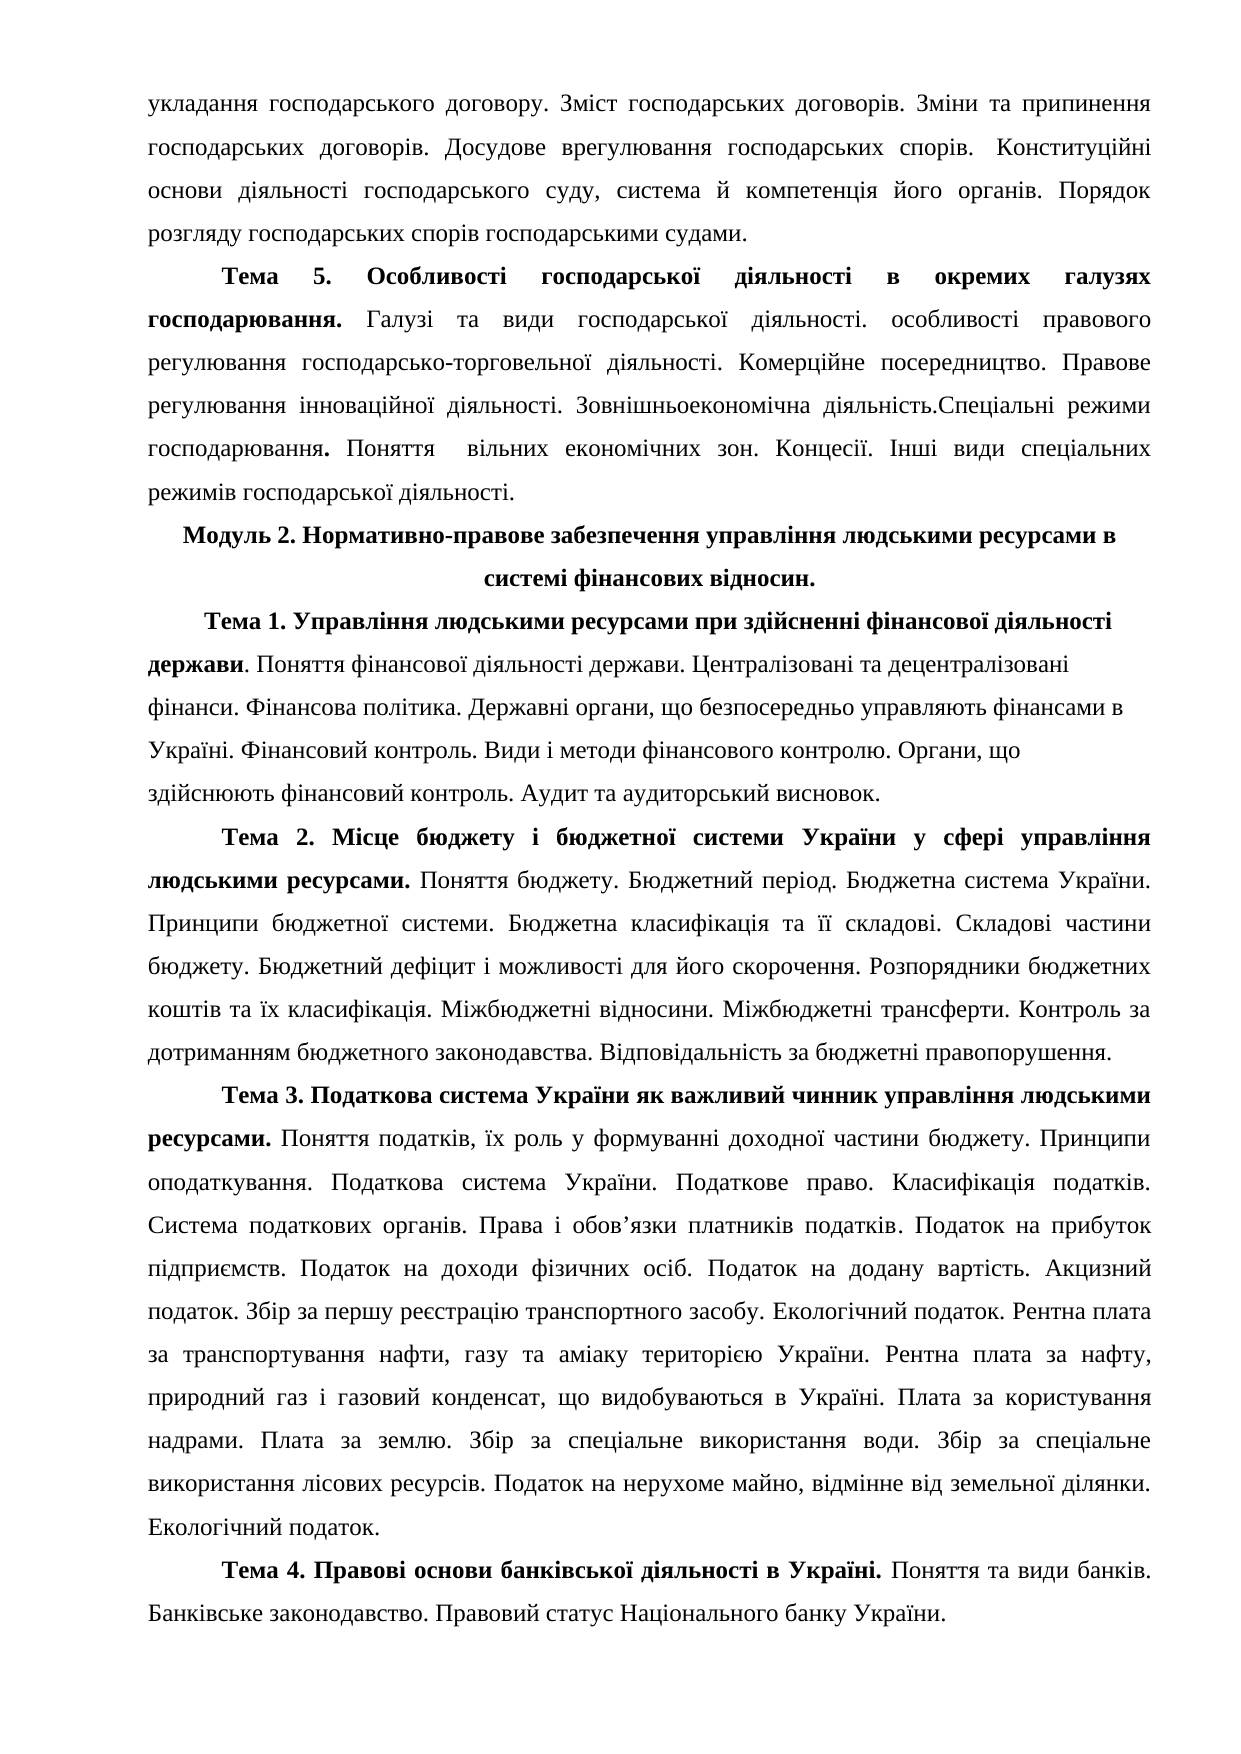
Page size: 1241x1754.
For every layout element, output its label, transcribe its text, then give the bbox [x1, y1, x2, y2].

text Тема 2. Місце бюджету і бюджетної системи України у сфері управління людськими ресурсами. Поняття бюджету. Бюджетний період. Бюджетна система України. Принципи бюджетної системи. Бюджетна класифікація та її складові. Складові частини бюджету. Бюджетний дефіцит і можливості для його скорочення. Розпорядники бюджетних коштів та їх класифікація. Міжбюджетні відносини. Міжбюджетні трансферти. Контроль за дотриманням бюджетного законодавства. Відповідальність за бюджетні правопорушення. [148, 822, 1152, 1066]
text Тема 4. Правові основи банківської діяльності в Україні. Поняття та види банків. Банківське законодавство. Правовий статус Національного банку України. [148, 1555, 1152, 1627]
text Модуль 2. Нормативно-правове забезпечення управління людськими ресурсами в системі фінансових відносин. [148, 520, 1152, 592]
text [148, 88, 1152, 247]
text Тема 3. Податкова система України як важливий чинник управління людськими ресурсами. Поняття податків, їх роль у формуванні доходної частини бюджету. Принципи оподаткування. Податкова система України. Податкове право. Класифікація податків. Система податкових органів. Права і обов’язки платників податків. Податок на прибуток підприємств. Податок на доходи фізичних осіб. Податок на додану вартість. Акцизний податок. Збір за першу реєстрацію транспортного засобу. Екологічний податок. Рентна плата за транспортування нафти, газу та аміаку територією України. Рентна плата за нафту, природний газ і газовий конденсат, що видобуваються в Україні. Плата за користування надрами. Плата за землю. Збір за спеціальне використання води. Збір за спеціальне використання лісових ресурсів. Податок на нерухоме майно, відмінне від земельної ділянки. Екологічний податок. [148, 1080, 1152, 1540]
text Тема 1. Управління людськими ресурсами при здійсненні фінансової діяльності держави. Поняття фінансової діяльності держави. Централізовані та децентралізовані фінанси. Фінансова політика. Державні органи, що безпосередньо управляють фінансами в Україні. Фінансовий контроль. Види і методи фінансового контролю. Органи, що здійснюють фінансовий контроль. Аудит та аудиторський висновок. [148, 606, 1152, 807]
text Тема 5. Особливості господарської діяльності в окремих галузях господарювання. Галузі та види господарської діяльності. особливості правового регулювання господарсько-торговельної діяльності. Комерційне посередництво. Правове регулювання інноваційної діяльності. Зовнішньоекономічна діяльність.Спеціальні режими господарювання. Поняття вільних економічних зон. Концесії. Інші види спеціальних режимів господарської діяльності. [148, 261, 1152, 505]
